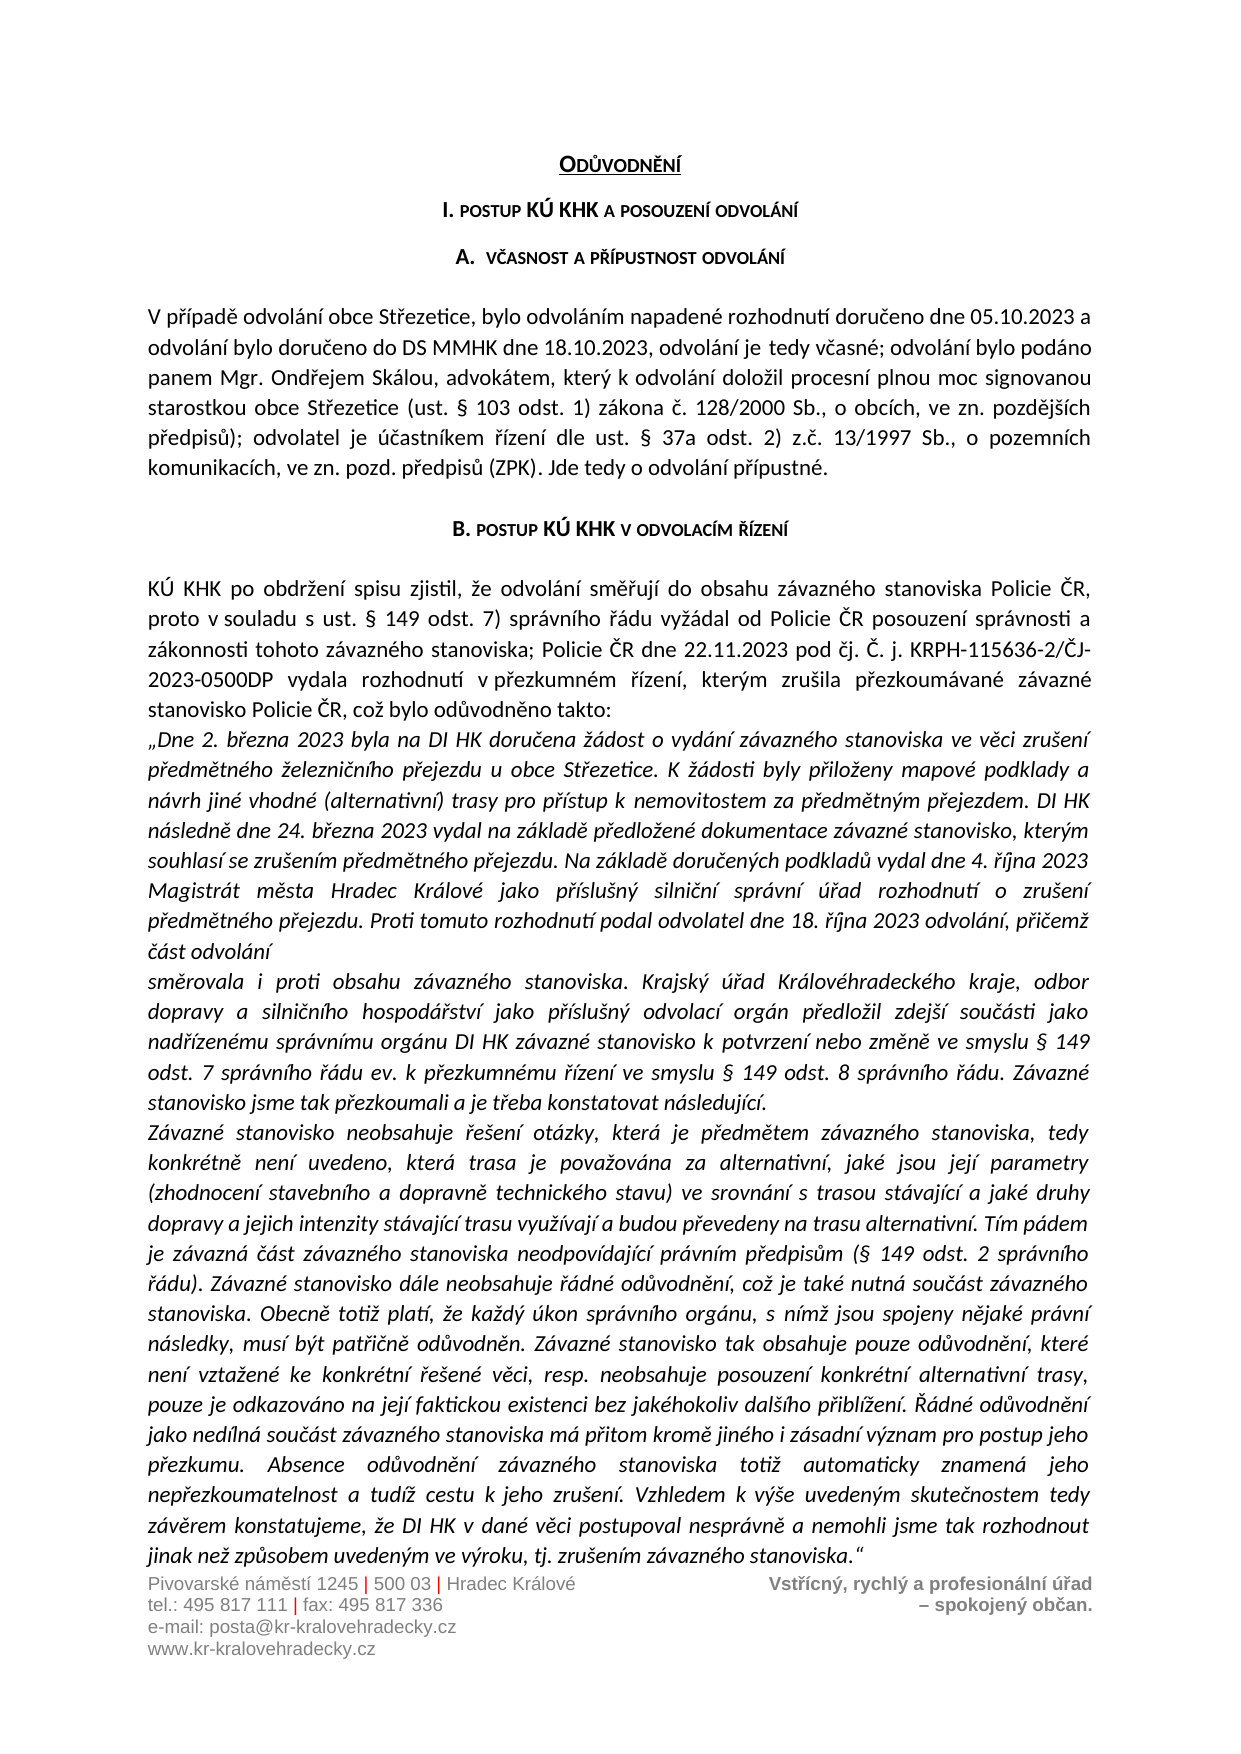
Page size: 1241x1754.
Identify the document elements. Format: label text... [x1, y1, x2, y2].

text KÚ KHK po obdržení spisu zjistil, že odvolání směřují do obsahu závazného stanoviska Policie ČR, proto v souladu s ust. § 149 odst. 7) správního řádu vyžádal od Policie ČR posouzení správnosti a zákonnosti tohoto závazného stanoviska; Policie ČR dne 22.11.2023 pod čj. Č. j. KRPH-115636-2/ČJ-2023-0500DP vydala rozhodnutí v přezkumném řízení, kterým zrušila přezkoumávané závazné stanovisko Policie ČR, což bylo odůvodněno takto: [148, 574, 1092, 723]
text „Dne 2. března 2023 byla na DI HK doručena žádost o vydání závazného stanoviska ve věci zrušení předmětného železničního přejezdu u obce Střezetice. K žádosti byly přiloženy mapové podklady a návrh jiné vhodné (alternativní) trasy pro přístup k nemovitostem za předmětným přejezdem. DI HK následně dne 24. března 2023 vydal na základě předložené dokumentace závazné stanovisko, kterým souhlasí se zrušením předmětného přejezdu. Na základě doručených podkladů vydal dne 4. října 2023 Magistrát města Hradec Králové jako příslušný silniční správní úřad rozhodnutí o zrušení předmětného přejezdu. Proti tomuto rozhodnutí podal odvolatel dne 18. října 2023 odvolání, přičemž část odvolání [148, 725, 1092, 965]
text V případě odvolání obce Střezetice, bylo odvoláním napadené rozhodnutí doručeno dne 05.10.2023 a odvolání bylo doručeno do DS MMHK dne 18.10.2023, odvolání je tedy včasné; odvolání bylo podáno panem Mgr. Ondřejem Skálou, advokátem, který k odvolání doložil procesní plnou moc signovanou starostkou obce Střezetice (ust. § 103 odst. 1) zákona č. 128/2000 Sb., o obcích, ve zn. pozdějších předpisů); odvolatel je účastníkem řízení dle ust. § 37a odst. 2) z.č. 13/1997 Sb., o pozemních komunikacích, ve zn. pozd. předpisů (ZPK). Jde tedy o odvolání přípustné. [148, 302, 1092, 482]
text směrovala i proti obsahu závazného stanoviska. Krajský úřad Královéhradeckého kraje, odbor dopravy a silničního hospodářství jako příslušný odvolací orgán předložil zdejší součásti jako nadřízenému správnímu orgánu DI HK závazné stanovisko k potvrzení nebo změně ve smyslu § 149 odst. 7 správního řádu ev. k přezkumnému řízení ve smyslu § 149 odst. 8 správního řádu. Závazné stanovisko jsme tak přezkoumali a je třeba konstatovat následující. [148, 967, 1092, 1116]
text B. postup KÚ KHK v odvolacím řízení [148, 514, 1092, 542]
text A. včasnost a přípustnost odvolání [148, 242, 1092, 270]
text Závazné stanovisko neobsahuje řešení otázky, která je předmětem závazného stanoviska, tedy konkrétně není uvedeno, která trasa je považována za alternativní, jaké jsou její parametry (zhodnocení stavebního a dopravně technického stavu) ve srovnání s trasou stávající a jaké druhy dopravy a jejich intenzity stávající trasu využívají a budou převedeny na trasu alternativní. Tím pádem je závazná část závazného stanoviska neodpovídající právním předpisům (§ 149 odst. 2 správního řádu). Závazné stanovisko dále neobsahuje řádné odůvodnění, což je také nutná součást závazného stanoviska. Obecně totiž platí, že každý úkon správního orgánu, s nímž jsou spojeny nějaké právní následky, musí být patřičně odůvodněn. Závazné stanovisko tak obsahuje pouze odůvodnění, které není vztažené ke konkrétní řešené věci, resp. neobsahuje posouzení konkrétní alternativní trasy, pouze je odkazováno na její faktickou existenci bez jakéhokoliv dalšího přiblížení. Řádné odůvodnění jako nedílná součást závazného stanoviska má přitom kromě jiného i zásadní význam pro postup jeho přezkumu. Absence odůvodnění závazného stanoviska totiž automaticky znamená jeho nepřezkoumatelnost a tudíž cestu k jeho zrušení. Vzhledem k výše uvedeným skutečnostem tedy závěrem konstatujeme, že DI HK v dané věci postupoval nesprávně a nemohli jsme tak rozhodnout jinak než způsobem uvedeným ve výroku, tj. zrušením závazného stanoviska.“ [148, 1118, 1092, 1569]
text Odůvodnění [148, 148, 1092, 178]
text I. postup KÚ KHK a posouzení odvolání [148, 195, 1092, 223]
